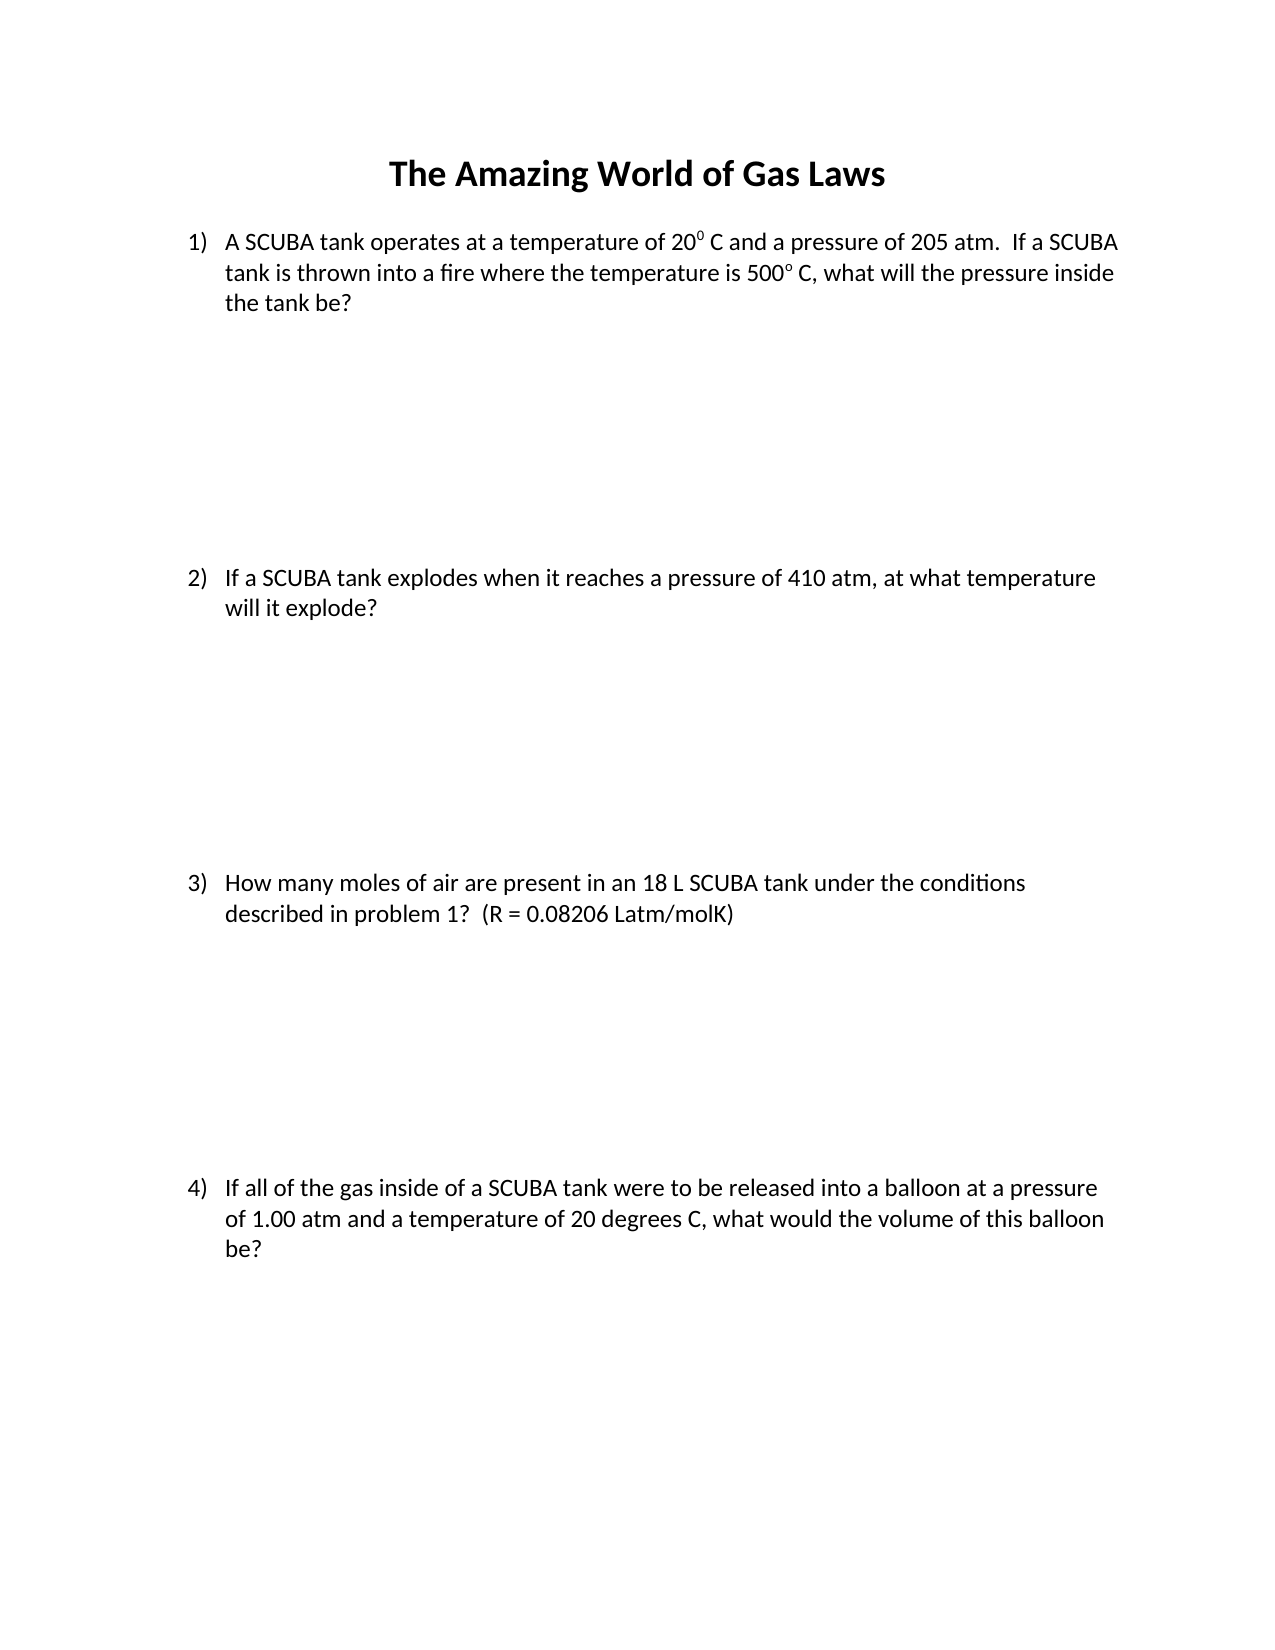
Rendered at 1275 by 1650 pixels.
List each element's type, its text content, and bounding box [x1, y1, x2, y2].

list If all of the gas inside of a SCUBA tank were to be released into a balloon at a pressure of 1.00 atm and a temperature of 20 degrees C, what would the volume of this balloon be? [187, 1172, 1125, 1264]
text The Amazing World of Gas Laws [150, 150, 1125, 196]
list A SCUBA tank operates at a temperature of 200 C and a pressure of 205 atm. If a SCUBA tank is thrown into a fire where the temperature is 500o C, what will the pressure inside the tank be? [187, 226, 1125, 318]
list How many moles of air are present in an 18 L SCUBA tank under the conditions described in problem 1? (R = 0.08206 Latm/molK) [187, 867, 1125, 928]
list If a SCUBA tank explodes when it reaches a pressure of 410 atm, at what temperature will it explode? [187, 562, 1125, 623]
